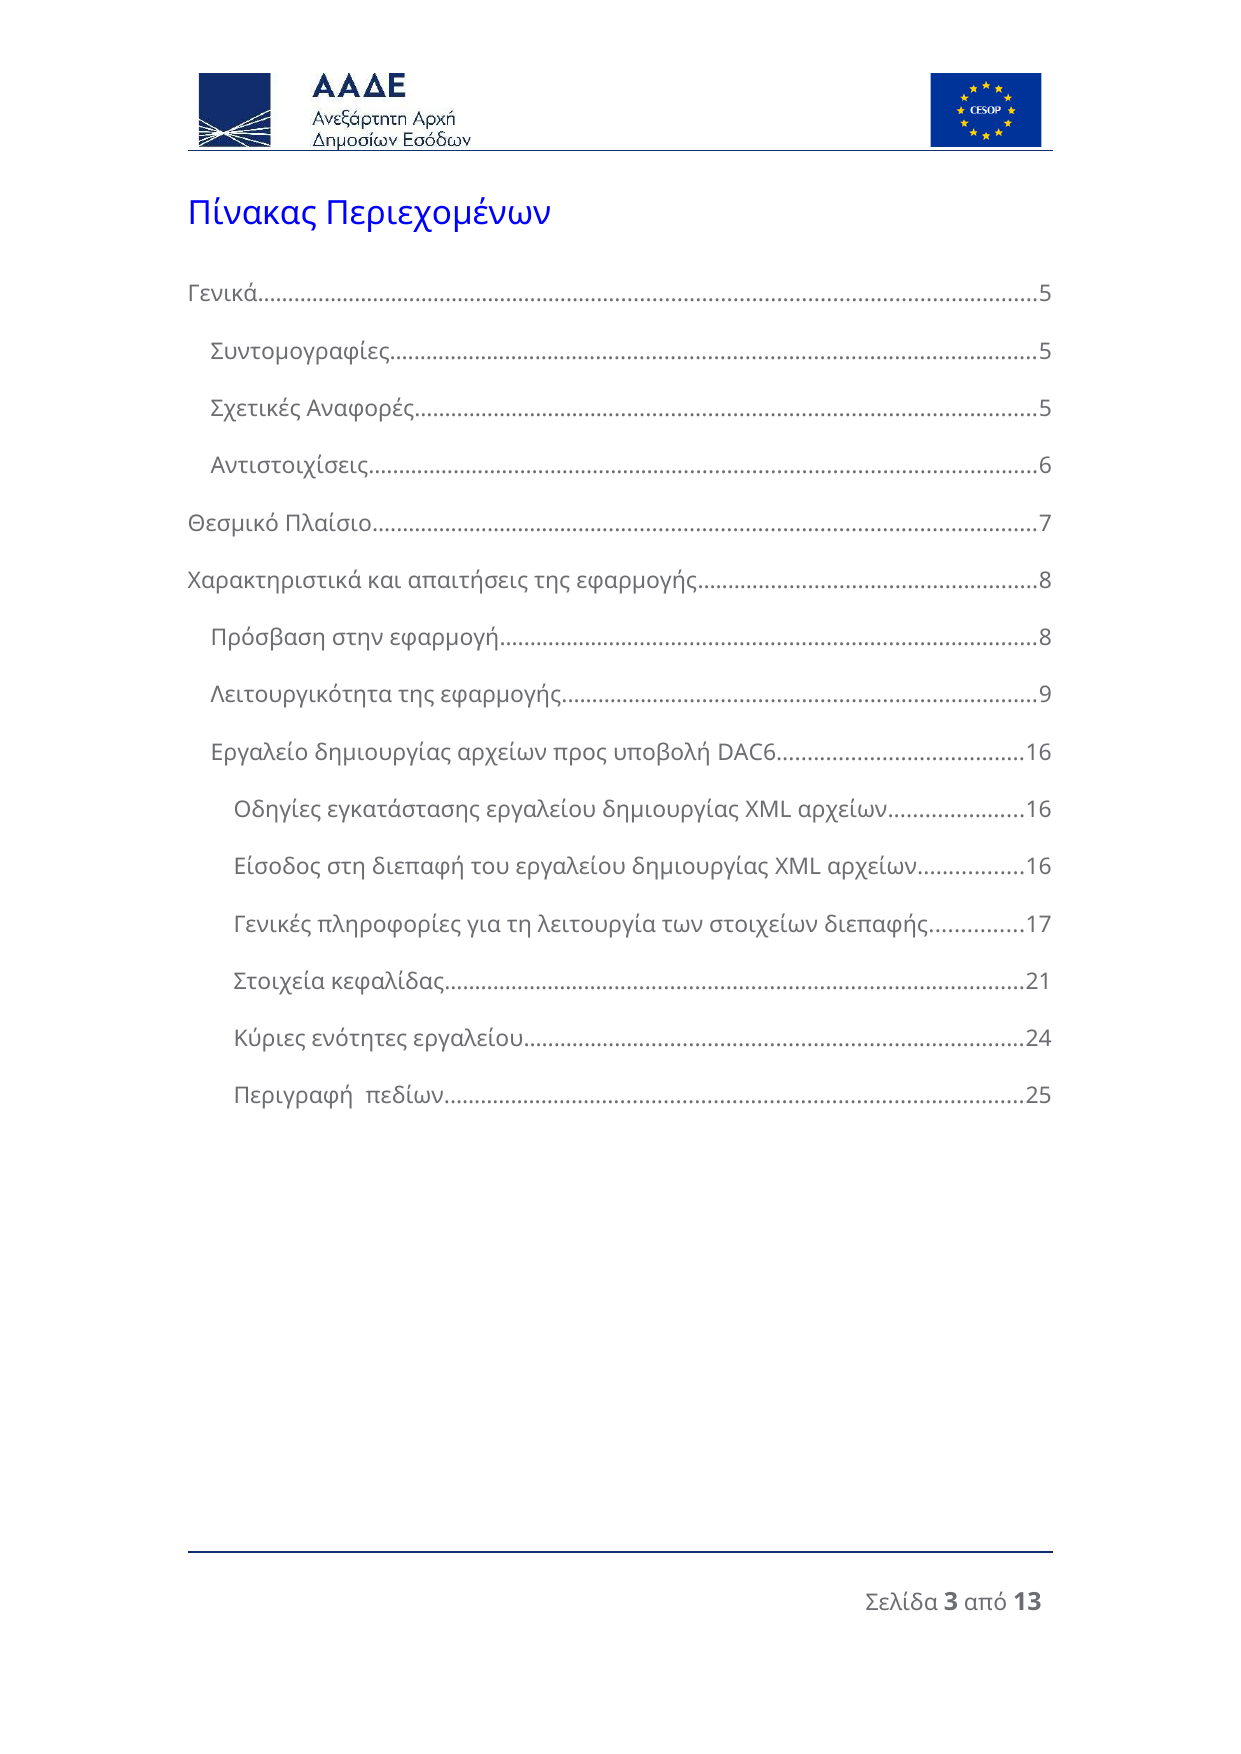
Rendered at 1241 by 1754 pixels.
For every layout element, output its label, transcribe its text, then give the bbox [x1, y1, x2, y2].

picture [198, 73, 471, 150]
picture [930, 73, 1042, 147]
text Πίνακας Περιεχομένων [187, 188, 1053, 234]
